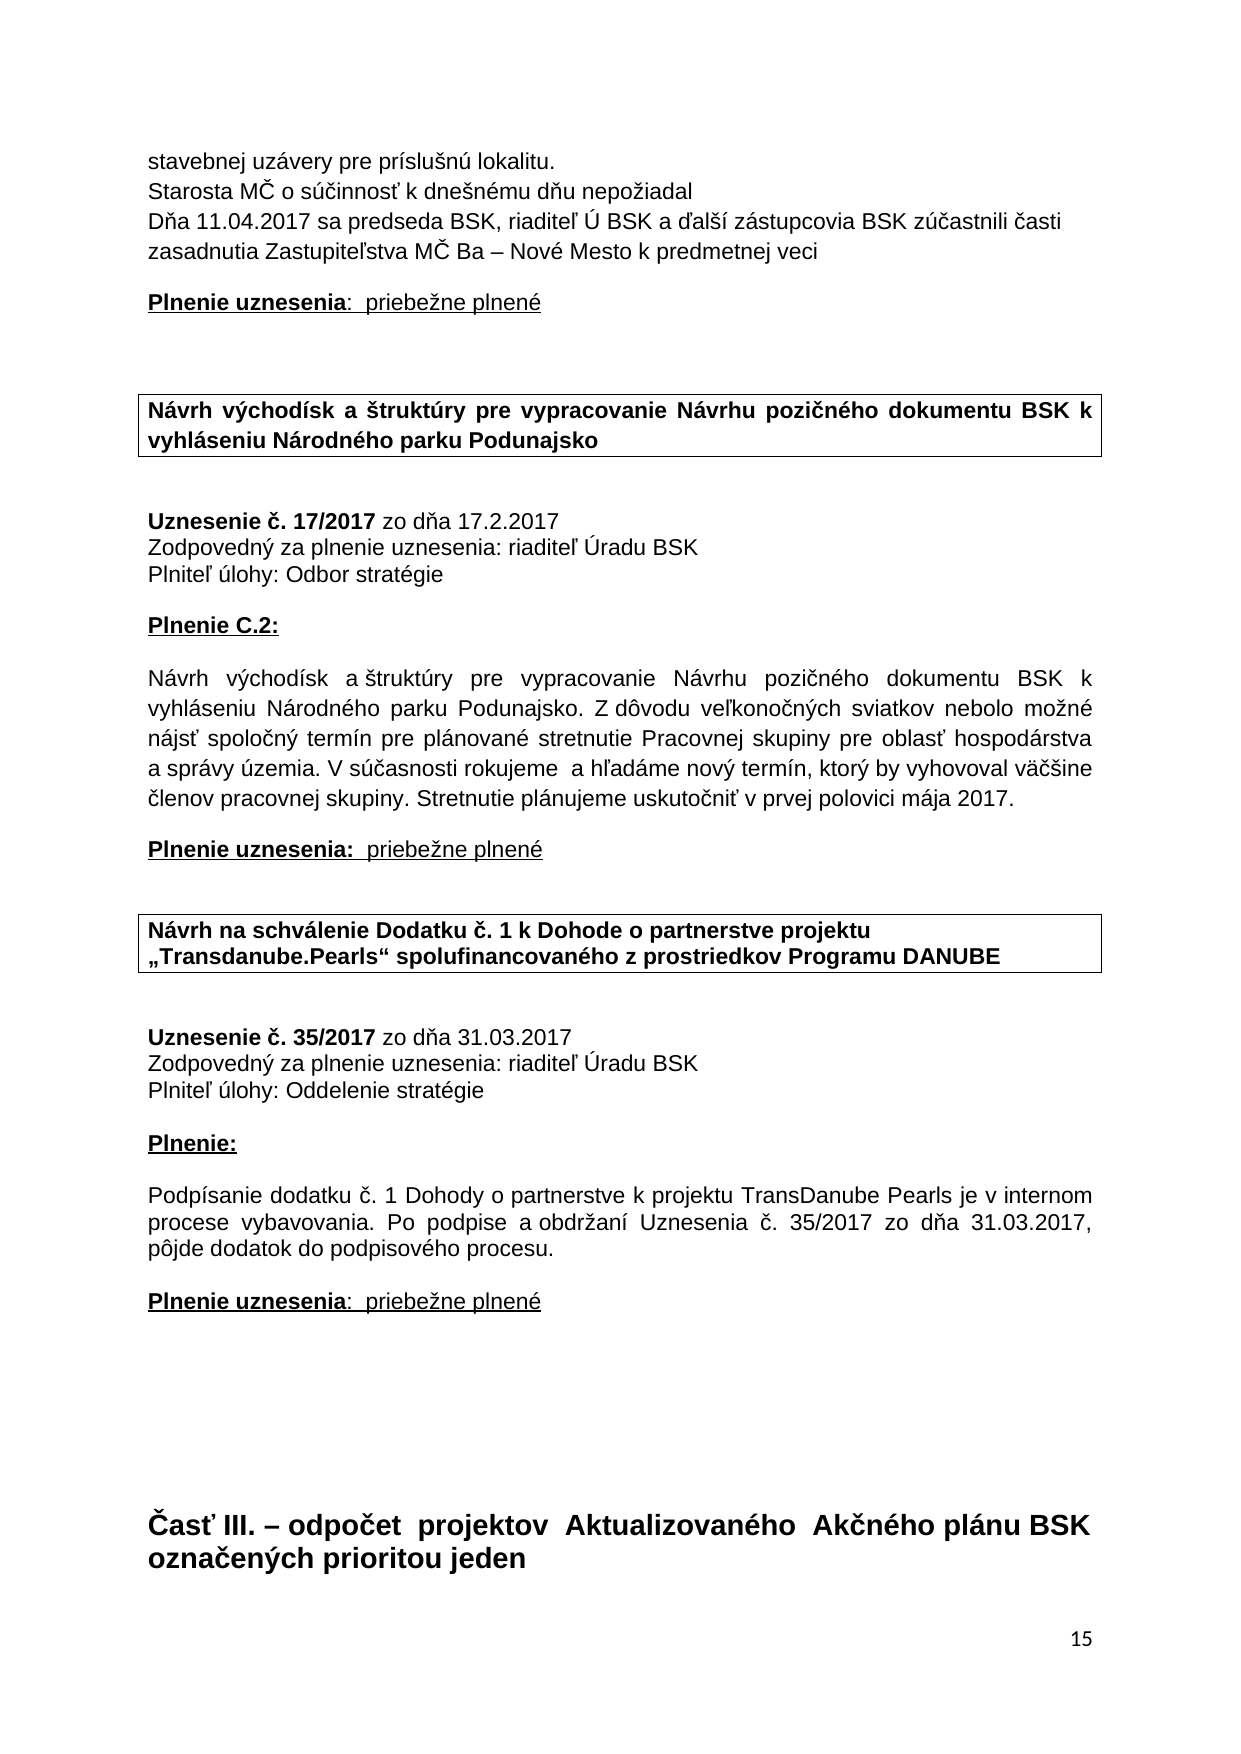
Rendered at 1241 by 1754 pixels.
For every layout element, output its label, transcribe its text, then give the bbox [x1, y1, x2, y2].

text Uznesenie č. 35/2017 zo dňa 31.03.2017 [148, 1024, 1093, 1050]
text Zodpovedný za plnenie uznesenia: riaditeľ Úradu BSK [148, 534, 1093, 561]
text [148, 148, 1093, 264]
text Plnenie C.2: [148, 612, 1093, 638]
text Plnenie uznesenia: priebežne plnené [148, 289, 1093, 316]
text Podpísanie dodatku č. 1 Dohody o partnerstve k projektu TransDanube Pearls je v internom procese vybavovania. Po podpise a obdržaní Uznesenia č. 35/2017 zo dňa 31.03.2017, pôjde dodatok do podpisového procesu. [148, 1182, 1093, 1261]
text Časť III. – odpočet projektov Aktualizovaného Akčného plánu BSK označených prioritou jeden [148, 1508, 1093, 1575]
text Návrh východísk a štruktúry pre vypracovanie Návrhu pozičného dokumentu BSK k vyhláseniu Národného parku Podunajsko [139, 395, 1101, 456]
text Plnenie: [148, 1129, 1093, 1156]
text Plnenie uznesenia: priebežne plnené [148, 1288, 1093, 1314]
text Uznesenie č. 17/2017 zo dňa 17.2.2017 [148, 508, 1093, 534]
text Plniteľ úlohy: Odbor stratégie [148, 561, 1093, 587]
text Zodpovedný za plnenie uznesenia: riaditeľ Úradu BSK [148, 1050, 1093, 1077]
text Návrh na schválenie Dodatku č. 1 k Dohode o partnerstve projektu „Transdanube.Pearls“ spolufinancovaného z prostriedkov Programu DANUBE [139, 915, 1101, 972]
text Plniteľ úlohy: Oddelenie stratégie [148, 1077, 1093, 1103]
text Plnenie uznesenia: priebežne plnené [148, 836, 1093, 863]
text Návrh východísk a štruktúry pre vypracovanie Návrhu pozičného dokumentu BSK k vyhláseniu Národného parku Podunajsko. Z dôvodu veľkonočných sviatkov nebolo možné nájsť spoločný termín pre plánované stretnutie Pracovnej skupiny pre oblasť hospodárstva a správy územia. V súčasnosti rokujeme a hľadáme nový termín, ktorý by vyhovoval väčšine členov pracovnej skupiny. Stretnutie plánujeme uskutočniť v prvej polovici mája 2017. [148, 664, 1093, 812]
